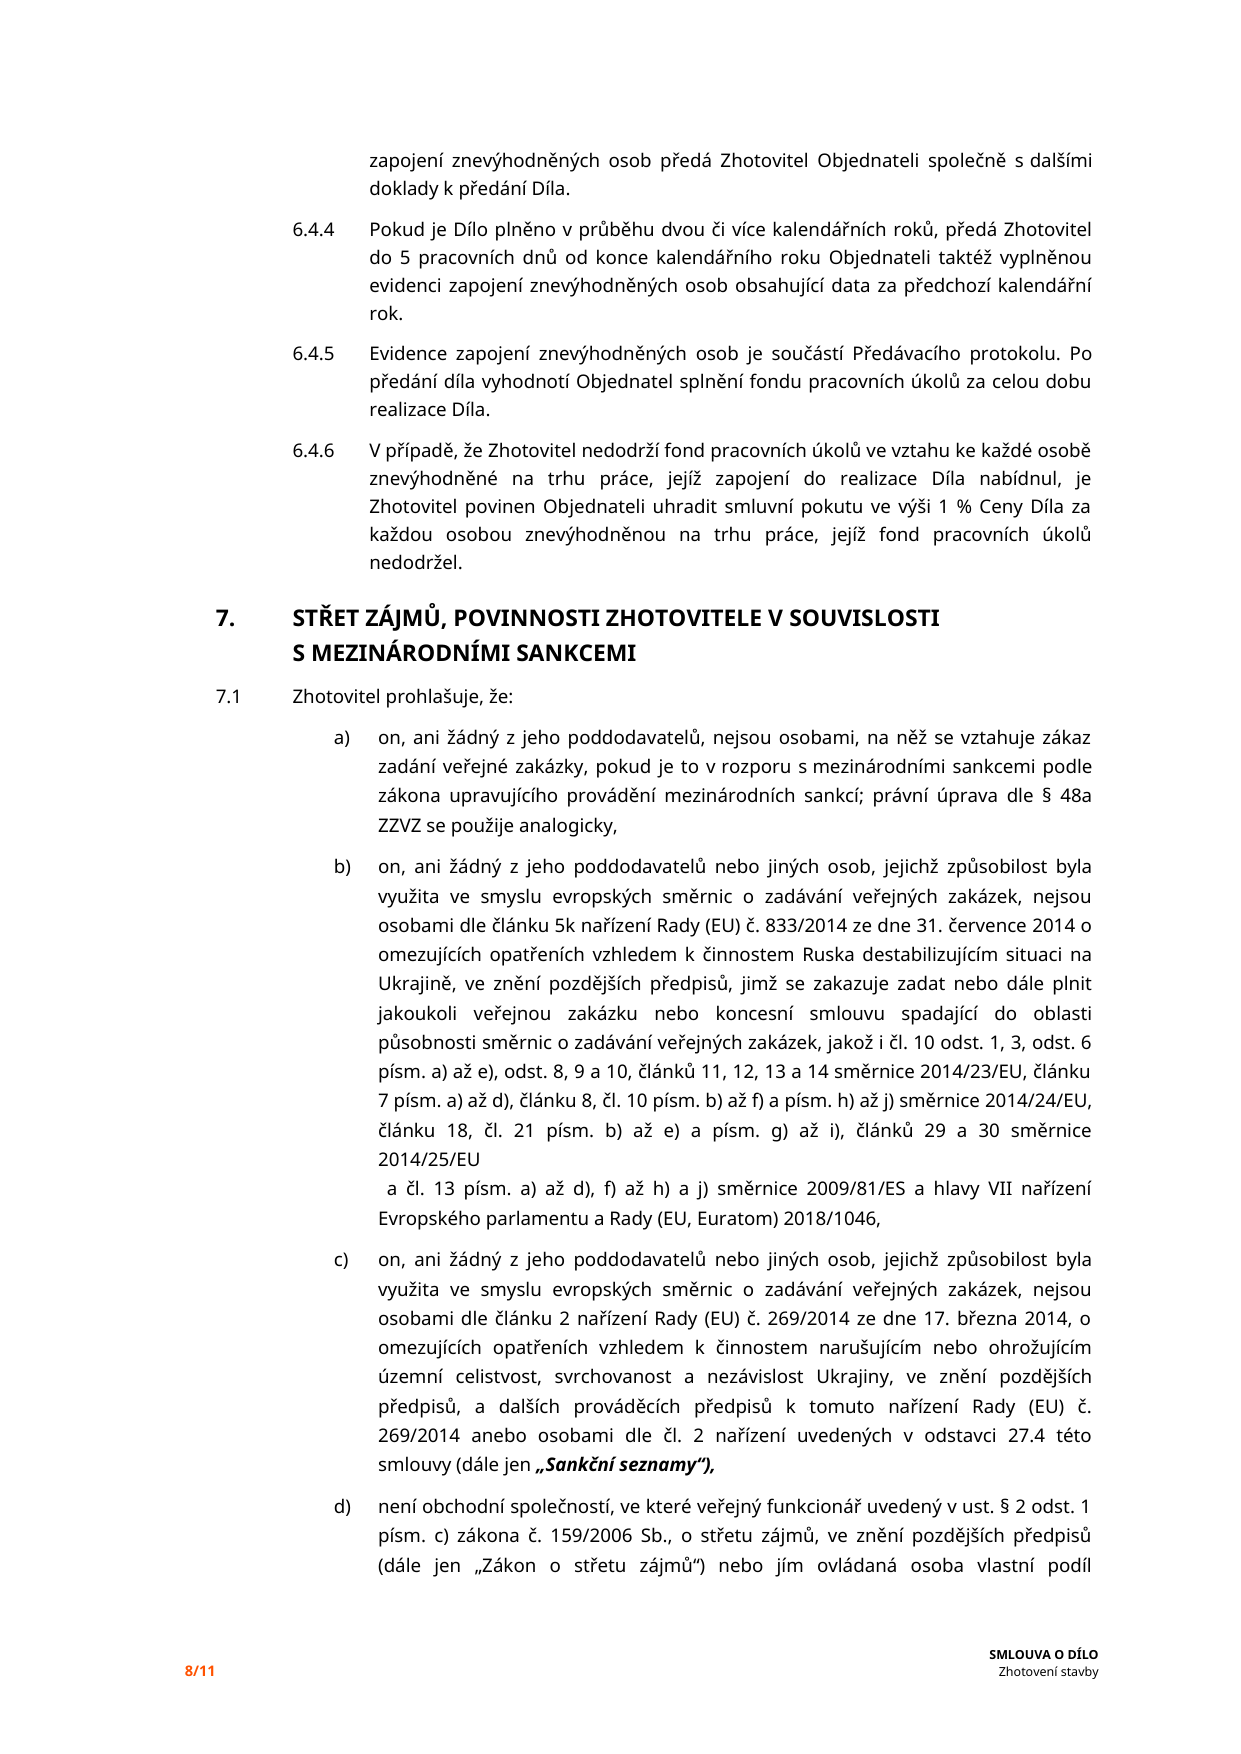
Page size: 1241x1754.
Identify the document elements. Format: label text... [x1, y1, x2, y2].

text on, ani žádný z jeho poddodavatelů nebo jiných osob, jejichž způsobilost byla využita ve smyslu evropských směrnic o zadávání veřejných zakázek, nejsou osobami dle článku 2 nařízení Rady (EU) č. 269/2014 ze dne 17. března 2014, o omezujících opatřeních vzhledem k činnostem narušujícím nebo ohrožujícím územní celistvost, svrchovanost a nezávislost Ukrajiny, ve znění pozdějších předpisů, a dalších prováděcích předpisů k tomuto nařízení Rady (EU) č. 269/2014 anebo osobami dle čl. 2 nařízení uvedených v odstavci 27.4 této smlouvy (dále jen „Sankční seznamy“), [334, 1247, 1093, 1477]
text on, ani žádný z jeho poddodavatelů, nejsou osobami, na něž se vztahuje zákaz zadání veřejné zakázky, pokud je to v rozporu s mezinárodními sankcemi podle zákona upravujícího provádění mezinárodních sankcí; právní úprava dle § 48a ZZVZ se použije analogicky, [334, 724, 1093, 837]
text on, ani žádný z jeho poddodavatelů nebo jiných osob, jejichž způsobilost byla využita ve smyslu evropských směrnic o zadávání veřejných zakázek, nejsou osobami dle článku 5k nařízení Rady (EU) č. 833/2014 ze dne 31. července 2014 o omezujících opatřeních vzhledem k činnostem Ruska destabilizujícím situaci na Ukrajině, ve znění pozdějších předpisů, jimž se zakazuje zadat nebo dále plnit jakoukoli veřejnou zakázku nebo koncesní smlouvu spadající do oblasti působnosti směrnic o zadávání veřejných zakázek, jakož i čl. 10 odst. 1, 3, odst. 6 písm. a) až e), odst. 8, 9 a 10, článků 11, 12, 13 a 14 směrnice 2014/23/EU, článku 7 písm. a) až d), článku 8, čl. 10 písm. b) až f) a písm. h) až j) směrnice 2014/24/EU, článku 18, čl. 21 písm. b) až e) a písm. g) až i), článků 29 a 30 směrnice 2014/25/EU a čl. 13 písm. a) až d), f) až h) a j) směrnice 2009/81/ES a hlavy VII nařízení Evropského parlamentu a Rady (EU, Euratom) 2018/1046, [334, 854, 1093, 1230]
text V případě, že Zhotovitel nedodrží fond pracovních úkolů ve vztahu ke každé osobě znevýhodněné na trhu práce, jejíž zapojení do realizace Díla nabídnul, je Zhotovitel povinen Objednateli uhradit smluvní pokutu ve výši 1 % Ceny Díla za každou osobou znevýhodněnou na trhu práce, jejíž fond pracovních úkolů nedodržel. [292, 437, 1093, 575]
list Zhotovitel prohlašuje, že: [216, 683, 1093, 709]
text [334, 1493, 1093, 1577]
text Evidence zapojení znevýhodněných osob je součástí Předávacího protokolu. Po předání díla vyhodnotí Objednatel splnění fondu pracovních úkolů za celou dobu realizace Díla. [292, 341, 1093, 422]
text Pokud je Dílo plněno v průběhu dvou či více kalendářních roků, předá Zhotovitel do 5 pracovních dnů od konce kalendářního roku Objednateli taktéž vyplněnou evidenci zapojení znevýhodněných osob obsahující data za předchozí kalendářní rok. [292, 216, 1093, 326]
text STŘET ZÁJMŮ, POVINNOSTI ZHOTOVITELE V SOUVISLOSTI S MEZINÁRODNÍMI SANKCEMI [216, 602, 1093, 668]
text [292, 147, 1093, 201]
